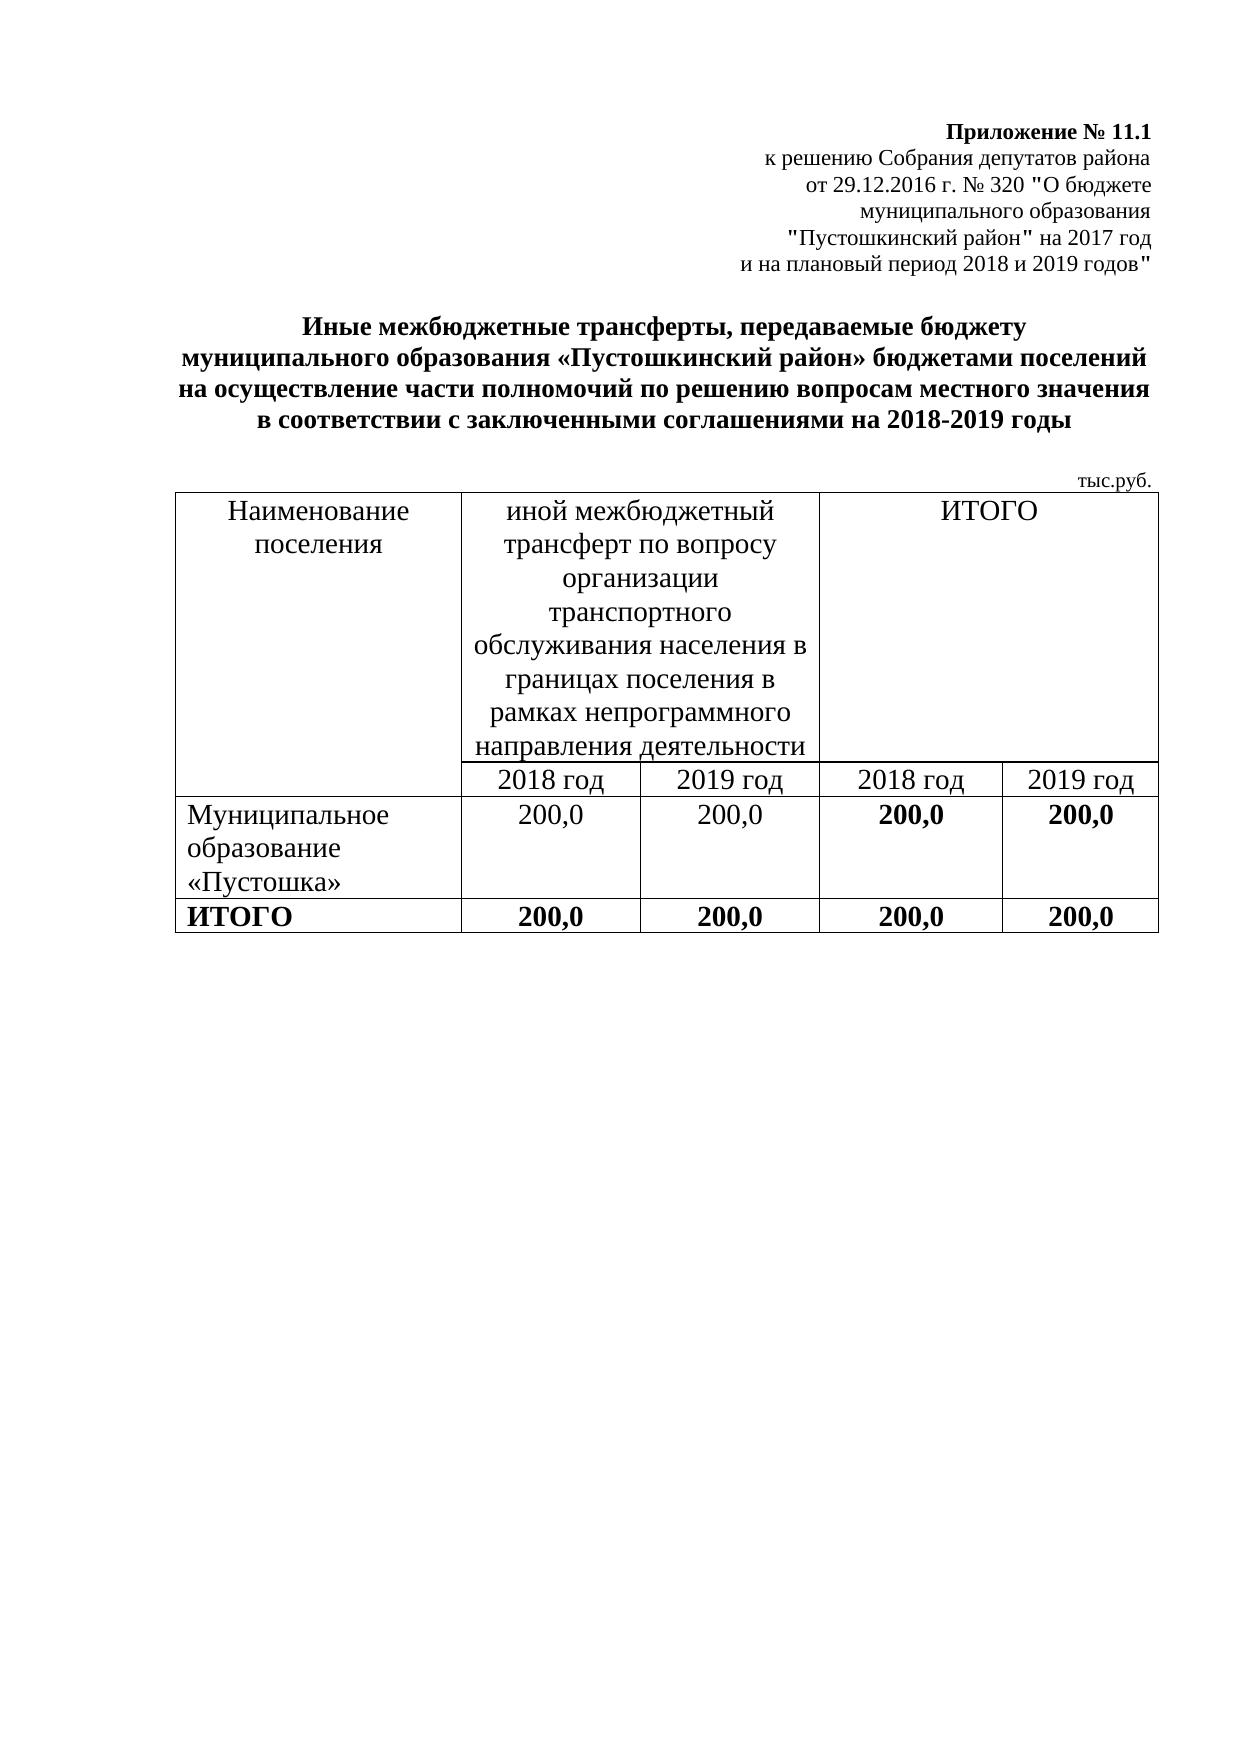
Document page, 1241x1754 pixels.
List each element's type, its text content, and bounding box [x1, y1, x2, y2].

table_cell 200,0 [641, 797, 819, 898]
text от 29.12.2016 г. № 320 "О бюджете [177, 171, 1152, 197]
table_header ИТОГО [820, 493, 1158, 761]
table_cell 200,0 [641, 899, 819, 932]
text муниципального образования «Пустошкинский район» бюджетами поселений на осуществление части полномочий по решению вопросам местного значения в соответствии с заключенными соглашениями на 2018-2019 годы [177, 341, 1152, 434]
text Иные межбюджетные трансферты, передаваемые бюджету [177, 310, 1152, 341]
text Приложение № 11.1 [177, 118, 1152, 144]
table_cell 2018 год [820, 763, 1002, 796]
table_cell 200,0 [820, 797, 1002, 898]
table_cell ИТОГО [176, 899, 461, 932]
table_header иной межбюджетный трансферт по вопросу организации транспортного обслуживания населения в границах поселения в рамках непрограммного направления деятельности [462, 493, 819, 761]
table_cell 2018 год [462, 763, 640, 796]
table_cell 200,0 [1003, 899, 1158, 932]
table_cell 200,0 [820, 899, 1002, 932]
table_cell 2019 год [1003, 763, 1158, 796]
table_header Наименование поселения [176, 493, 461, 796]
table_cell 200,0 [462, 899, 640, 932]
table_cell Муниципальное образование «Пустошка» [176, 797, 461, 898]
text "Пустошкинский район" на 2017 год [177, 223, 1152, 250]
text и на плановый период 2018 и 2019 годов" [177, 250, 1152, 276]
text муниципального образования [177, 197, 1152, 223]
table_cell 200,0 [462, 797, 640, 898]
table_cell 200,0 [1003, 797, 1158, 898]
text к решению Собрания депутатов района [177, 144, 1152, 171]
text тыс.руб. [177, 468, 1152, 492]
table_cell 2019 год [641, 763, 819, 796]
